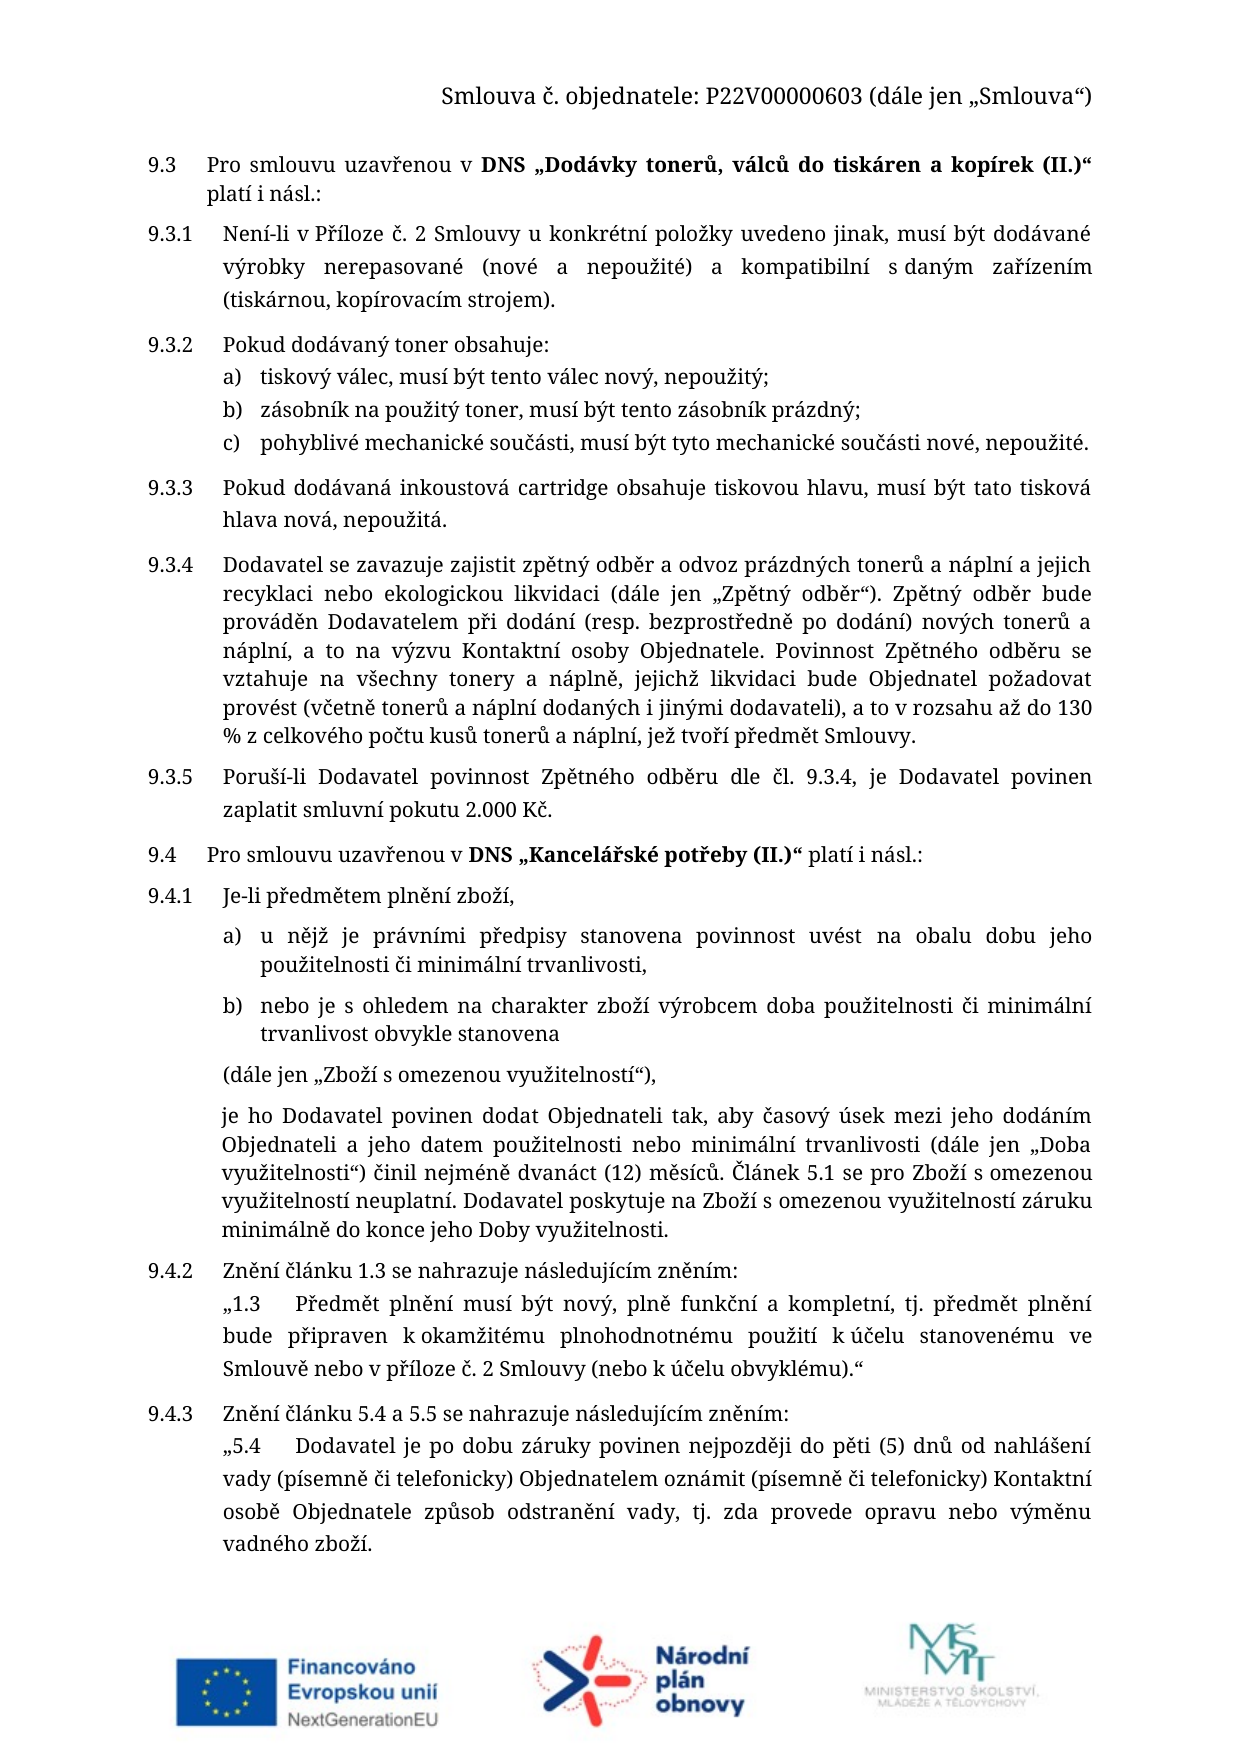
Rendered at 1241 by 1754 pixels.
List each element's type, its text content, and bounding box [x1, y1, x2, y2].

list zásobník na použitý toner, musí být tento zásobník prázdný; [223, 395, 1093, 423]
list Pro smlouvu uzavřenou v DNS „Kancelářské potřeby (II.)“ platí i násl.: [148, 840, 1093, 868]
list Dodavatel se zavazuje zajistit zpětný odběr a odvoz prázdných tonerů a náplní a jejich recyklaci nebo ekologickou likvidaci (dále jen „Zpětný odběr“). Zpětný odběr bude prováděn Dodavatelem při dodání (resp. bezprostředně po dodání) nových tonerů a náplní, a to na výzvu Kontaktní osoby Objednatele. Povinnost Zpětného odběru se vztahuje na všechny tonery a náplně, jejichž likvidaci bude Objednatel požadovat provést (včetně tonerů a náplní dodaných i jinými dodavateli), a to v rozsahu až do 130 % z celkového počtu kusů tonerů a náplní, jež tvoří předmět Smlouvy. [148, 551, 1093, 749]
picture [147, 1577, 1093, 1754]
text (dále jen „Zboží s omezenou využitelností“), [223, 1060, 1093, 1089]
list Pokud dodávaná inkoustová cartridge obsahuje tiskovou hlavu, musí být tato tisková hlava nová, nepoužitá. [148, 473, 1093, 534]
list Znění článku 5.4 a 5.5 se nahrazuje následujícím zněním: [148, 1399, 1093, 1427]
list Není-li v Příloze č. 2 Smlouvy u konkrétní položky uvedeno jinak, musí být dodávané výrobky nerepasované (nové a nepoužité) a kompatibilní s daným zařízením (tiskárnou, kopírovacím strojem). [148, 219, 1093, 313]
list Pokud dodávaný toner obsahuje: [148, 330, 1093, 358]
list pohyblivé mechanické součásti, musí být tyto mechanické součásti nové, nepoužité. [223, 428, 1093, 456]
list „5.4 Dodavatel je po dobu záruky povinen nejpozději do pěti (5) dnů od nahlášení vady (písemně či telefonicky) Objednatelem oznámit (písemně či telefonicky) Kontaktní osobě Objednatele způsob odstranění vady, tj. zda provede opravu nebo výměnu vadného zboží. [223, 1432, 1093, 1558]
list nebo je s ohledem na charakter zboží výrobcem doba použitelnosti či minimální trvanlivost obvykle stanovena [223, 991, 1093, 1048]
list Znění článku 1.3 se nahrazuje následujícím zněním: [148, 1256, 1093, 1284]
text je ho Dodavatel povinen dodat Objednateli tak, aby časový úsek mezi jeho dodáním Objednateli a jeho datem použitelnosti nebo minimální trvanlivosti (dále jen „Doba využitelnosti“) činil nejméně dvanáct (12) měsíců. Článek 5.1 se pro Zboží s omezenou využitelností neuplatní. Dodavatel poskytuje na Zboží s omezenou využitelností záruku minimálně do konce jeho Doby využitelnosti. [221, 1101, 1093, 1243]
list Je-li předmětem plnění zboží, [148, 881, 1093, 909]
list Pro smlouvu uzavřenou v DNS „Dodávky tonerů, válců do tiskáren a kopírek (II.)“ platí i násl.: [148, 150, 1093, 207]
list „1.3 Předmět plnění musí být nový, plně funkční a kompletní, tj. předmět plnění bude připraven k okamžitému plnohodnotnému použití k účelu stanovenému ve Smlouvě nebo v příloze č. 2 Smlouvy (nebo k účelu obvyklému).“ [223, 1289, 1093, 1382]
list u nějž je právními předpisy stanovena povinnost uvést na obalu dobu jeho použitelnosti či minimální trvanlivosti, [223, 922, 1093, 978]
list Poruší-li Dodavatel povinnost Zpětného odběru dle čl. 9.3.4, je Dodavatel povinen zaplatit smluvní pokutu 2.000 Kč. [148, 762, 1093, 823]
list tiskový válec, musí být tento válec nový, nepoužitý; [223, 362, 1093, 391]
